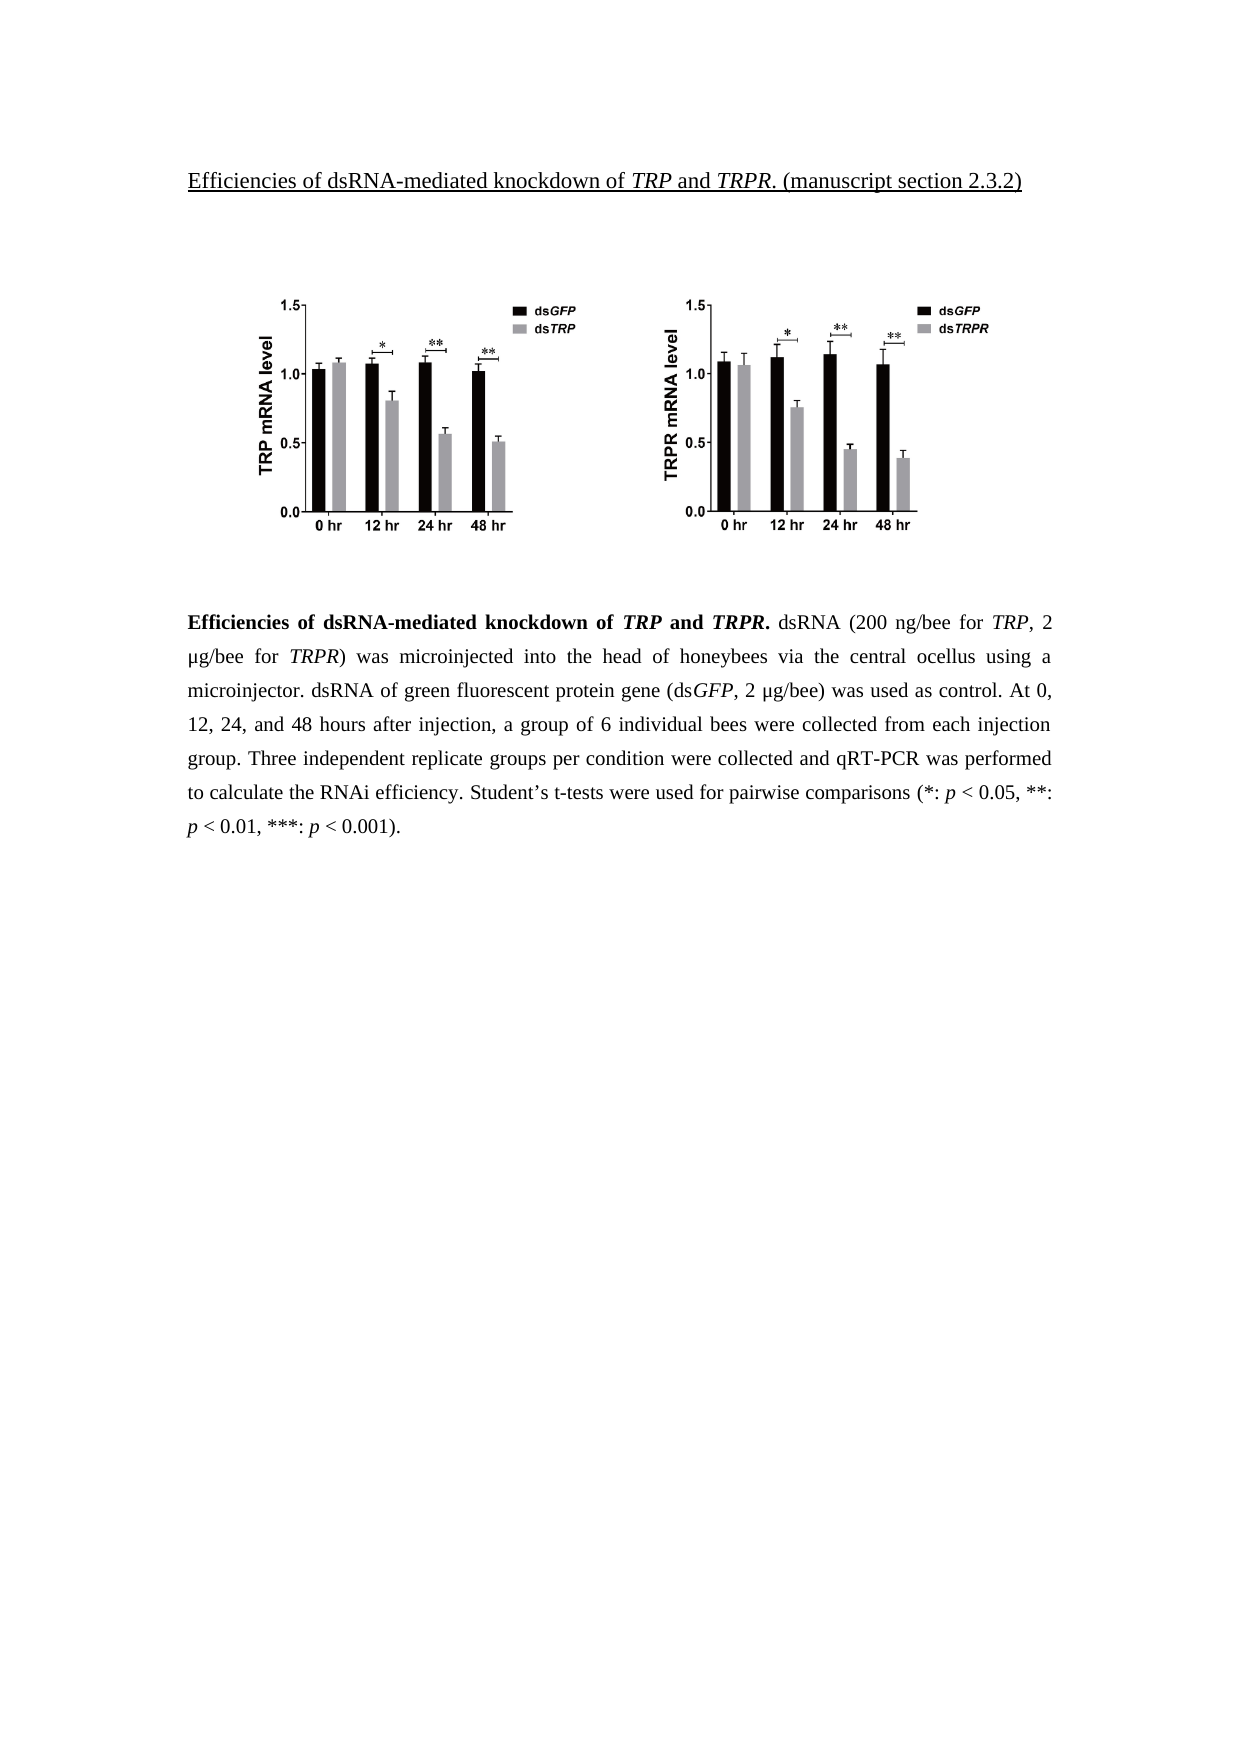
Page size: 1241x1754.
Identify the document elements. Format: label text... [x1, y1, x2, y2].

picture [187, 231, 1053, 601]
text Efficiencies of dsRNA-mediated knockdown of TRP and TRPR. dsRNA (200 ng/bee for TRP, 2 μg/bee for TRPR) was microinjected into the head of honeybees via the central ocellus using a microinjector. dsRNA of green fluorescent protein gene (dsGFP, 2 μg/bee) was used as control. At 0, 12, 24, and 48 hours after injection, a group of 6 individual bees were collected from each injection group. Three independent replicate groups per condition were collected and qRT-PCR was performed to calculate the RNAi efficiency. Student’s t-tests were used for pairwise comparisons (*: p < 0.05, **: p < 0.01, ***: p < 0.001). [187, 605, 1053, 843]
text Efficiencies of dsRNA-mediated knockdown of TRP and TRPR. (manuscript section 2.3.2) [187, 164, 1053, 198]
